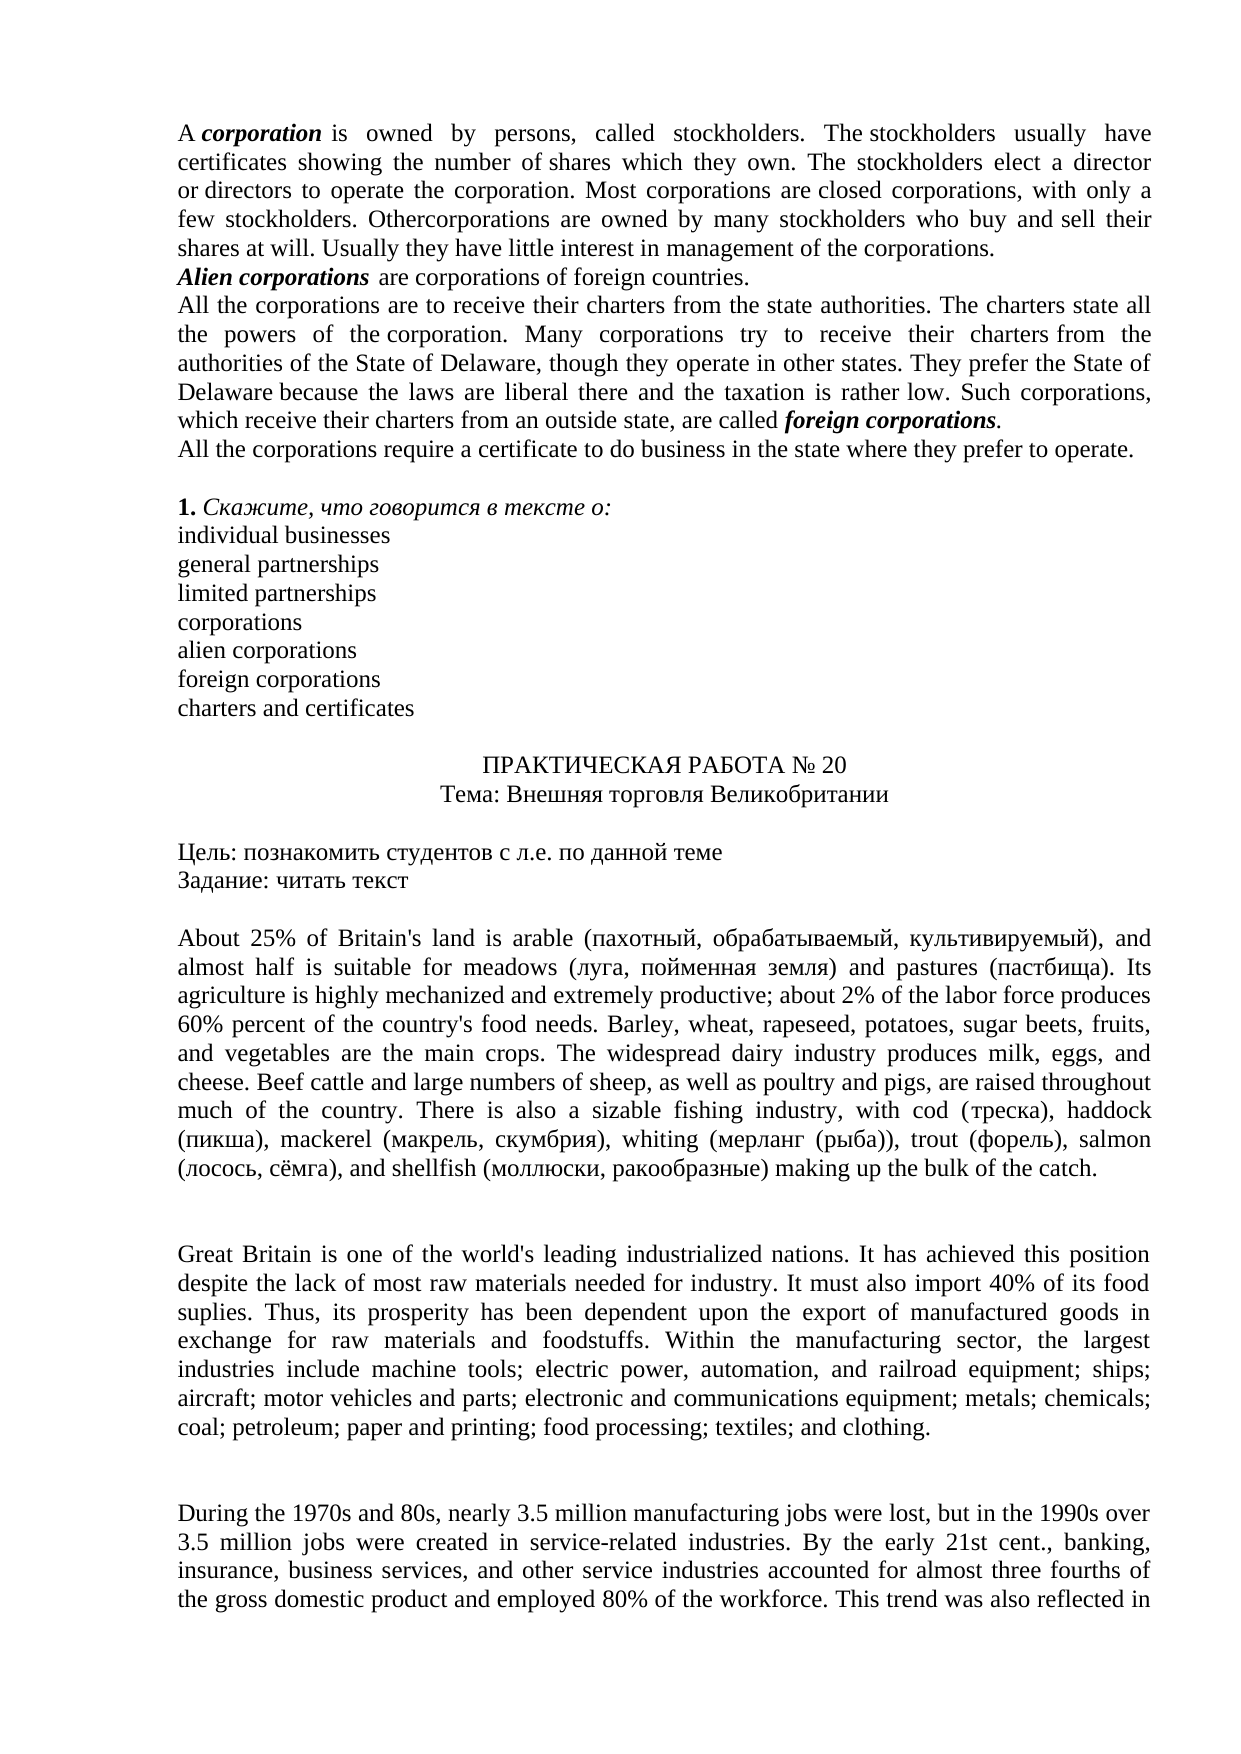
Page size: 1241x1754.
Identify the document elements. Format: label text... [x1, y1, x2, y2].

text Great Britain has abundant supplies of coal, oil, and natural gas. Production of oil from offshore wells in the North Sea began in 1975, and the country is self-sufficient (самостоятельный, автономный, независимый) in petroleum. Other mineral resources include iron ore, tin, limestone, salt, china clay, oil shale (нефтеносный/битуминозный/горючий сланец), gypsum, and lead. [177, 1211, 1152, 1354]
text During the 1970s and 80s, nearly 3.5 million manufacturing jobs were lost, but in the 1990s over 3.5 million jobs were created in service-related industries. By the early 21st cent., banking, insurance, business services, and other service industries accounted for almost three fourths of the gross domestic product and employed 80% of the workforce. This trend was also reflected in a shift in Great Britain's economic base, which has benefited the southeast, southwest, and Midlands regions of the country, while the north of England and Northern Ireland have been hard hit by the changing economy. [177, 751, 1152, 952]
text About 25% of Britain's land is arable (пахотный, обрабатываемый, культивируемый), and almost half is suitable for meadows (луга, пойменная земля) and pastures (пастбища). Its agriculture is highly mechanized and extremely productive; about 2% of the labor force produces 60% percent of the country's food needs. Barley, wheat, rapeseed, potatoes, sugar beets, fruits, and vegetables are the main crops. The widespread dairy industry produces milk, eggs, and cheese. Beef cattle and large numbers of sheep, as well as poultry and pigs, are raised throughout much of the country. There is also a sizable fishing industry, with cod (треска), haddock (пикша), mackerel (макрель, скумбрия), whiting (мерланг (рыба)), trout (форель), salmon (лосось, сёмга), and shellfish (моллюски, ракообразные) making up the bulk of the catch. [177, 176, 1152, 434]
text The main industrial and commercial areas are the great conurbations, where about one third of the country's population lives. The administrative and financial center and most important port is Greater London (Большой Лондон (особая административно-территориальная единица, состоит из Лондона и его пригородов)), which also has various manufacturing industries. London is Europe's foremost financial city. [177, 1009, 1152, 1153]
text The country's chief exports are manufactured goods, fuels, chemicals, food and beverages, and tobacco. The chief imports are manufactured goods (промышленные товары, товары промышленного производства), machinery, fuels, and foodstuffs. Since the early 1970s, Great Britain's trade focus has shifted from the United States to the European Union, which now accounts for over 50% of its trade. The United States, Germany, France, and the Netherlands are the main trading partners, and the Commonwealth countries are also important. [177, 1412, 1152, 1584]
text Great Britain is one of the world's leading industrialized nations. It has achieved this position despite the lack of most raw materials needed for industry. It must also import 40% of its food suplies. Thus, its prosperity has been dependent upon the export of manufactured goods in exchange for raw materials and foodstuffs. Within the manufacturing sector, the largest industries include machine tools; electric power, automation, and railroad equipment; ships; aircraft; motor vehicles and parts; electronic and communications equipment; metals; chemicals; coal; petroleum; paper and printing; food processing; textiles; and clothing. [177, 492, 1152, 693]
text Задание: читать текст [177, 118, 1152, 147]
